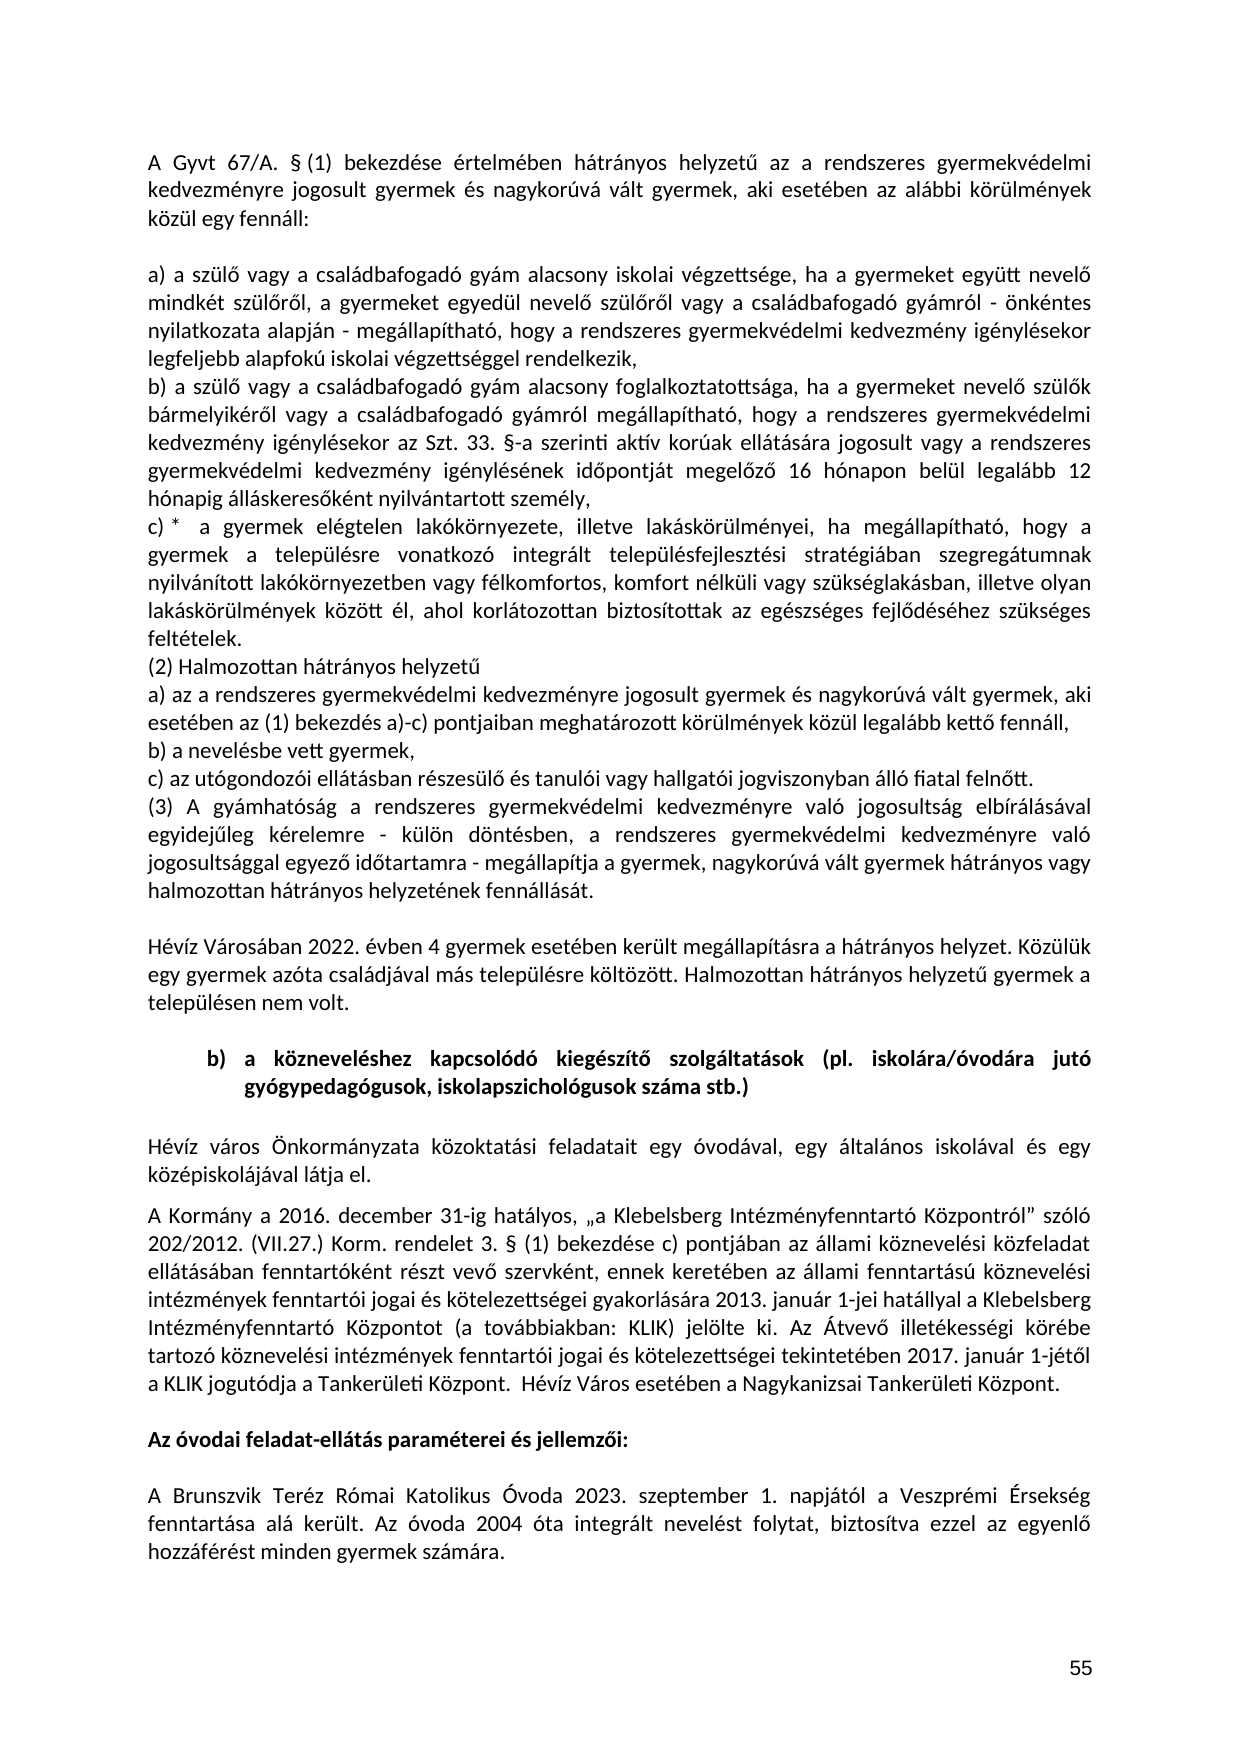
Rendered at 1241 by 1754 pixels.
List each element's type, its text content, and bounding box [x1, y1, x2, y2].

text (3) A gyámhatóság a rendszeres gyermekvédelmi kedvezményre való jogosultság elbírálásával egyidejűleg kérelemre - külön döntésben, a rendszeres gyermekvédelmi kedvezményre való jogosultsággal egyező időtartamra - megállapítja a gyermek, nagykorúvá vált gyermek hátrányos vagy halmozottan hátrányos helyzetének fennállását. [148, 792, 1093, 904]
text Hévíz Városában 2022. évben 4 gyermek esetében került megállapításra a hátrányos helyzet. Közülük egy gyermek azóta családjával más településre költözött. Halmozottan hátrányos helyzetű gyermek a településen nem volt. [148, 932, 1093, 1016]
list a közneveléshez kapcsolódó kiegészítő szolgáltatások (pl. iskolára/óvodára jutó gyógypedagógusok, iskolapszichológusok száma stb.) [207, 1044, 1093, 1100]
text c) * a gyermek elégtelen lakókörnyezete, illetve lakáskörülményei, ha megállapítható, hogy a gyermek a településre vonatkozó integrált településfejlesztési stratégiában szegregátumnak nyilvánított lakókörnyezetben vagy félkomfortos, komfort nélküli vagy szükséglakásban, illetve olyan lakáskörülmények között él, ahol korlátozottan biztosítottak az egészséges fejlődéséhez szükséges feltételek. [148, 512, 1093, 652]
text (2) Halmozottan hátrányos helyzetű [148, 652, 1093, 680]
text Az óvodai feladat-ellátás paraméterei és jellemzői: [148, 1425, 1093, 1453]
text A Kormány a 2016. december 31-ig hatályos, „a Klebelsberg Intézményfenntartó Központról” szóló 202/2012. (VII.27.) Korm. rendelet 3. § (1) bekezdése c) pontjában az állami köznevelési közfeladat ellátásában fenntartóként részt vevő szervként, ennek keretében az állami fenntartású köznevelési intézmények fenntartói jogai és kötelezettségei gyakorlására 2013. január 1-jei hatállyal a Klebelsberg Intézményfenntartó Központot (a továbbiakban: KLIK) jelölte ki. Az Átvevő illetékességi körébe tartozó köznevelési intézmények fenntartói jogai és kötelezettségei tekintetében 2017. január 1-jétől a KLIK jogutódja a Tankerületi Központ. Hévíz Város esetében a Nagykanizsai Tankerületi Központ. [148, 1201, 1093, 1397]
text c) az utógondozói ellátásban részesülő és tanulói vagy hallgatói jogviszonyban álló fiatal felnőtt. [148, 764, 1093, 792]
text a) a szülő vagy a családbafogadó gyám alacsony iskolai végzettsége, ha a gyermeket együtt nevelő mindkét szülőről, a gyermeket egyedül nevelő szülőről vagy a családbafogadó gyámról - önkéntes nyilatkozata alapján - megállapítható, hogy a rendszeres gyermekvédelmi kedvezmény igénylésekor legfeljebb alapfokú iskolai végzettséggel rendelkezik, [148, 260, 1093, 372]
text a) az a rendszeres gyermekvédelmi kedvezményre jogosult gyermek és nagykorúvá vált gyermek, aki esetében az (1) bekezdés a)-c) pontjaiban meghatározott körülmények közül legalább kettő fennáll, [148, 680, 1093, 736]
text Hévíz város Önkormányzata közoktatási feladatait egy óvodával, egy általános iskolával és egy középiskolájával látja el. [148, 1132, 1093, 1188]
text b) a nevelésbe vett gyermek, [148, 736, 1093, 764]
text A Gyvt 67/A. § (1) bekezdése értelmében hátrányos helyzetű az a rendszeres gyermekvédelmi kedvezményre jogosult gyermek és nagykorúvá vált gyermek, aki esetében az alábbi körülmények közül egy fennáll: [148, 148, 1093, 232]
text A Brunszvik Teréz Római Katolikus Óvoda 2023. szeptember 1. napjától a Veszprémi Érsekség fenntartása alá került. Az óvoda 2004 óta integrált nevelést folytat, biztosítva ezzel az egyenlő hozzáférést minden gyermek számára. [148, 1481, 1093, 1565]
text b) a szülő vagy a családbafogadó gyám alacsony foglalkoztatottsága, ha a gyermeket nevelő szülők bármelyikéről vagy a családbafogadó gyámról megállapítható, hogy a rendszeres gyermekvédelmi kedvezmény igénylésekor az Szt. 33. §-a szerinti aktív korúak ellátására jogosult vagy a rendszeres gyermekvédelmi kedvezmény igénylésének időpontját megelőző 16 hónapon belül legalább 12 hónapig álláskeresőként nyilvántartott személy, [148, 372, 1093, 512]
